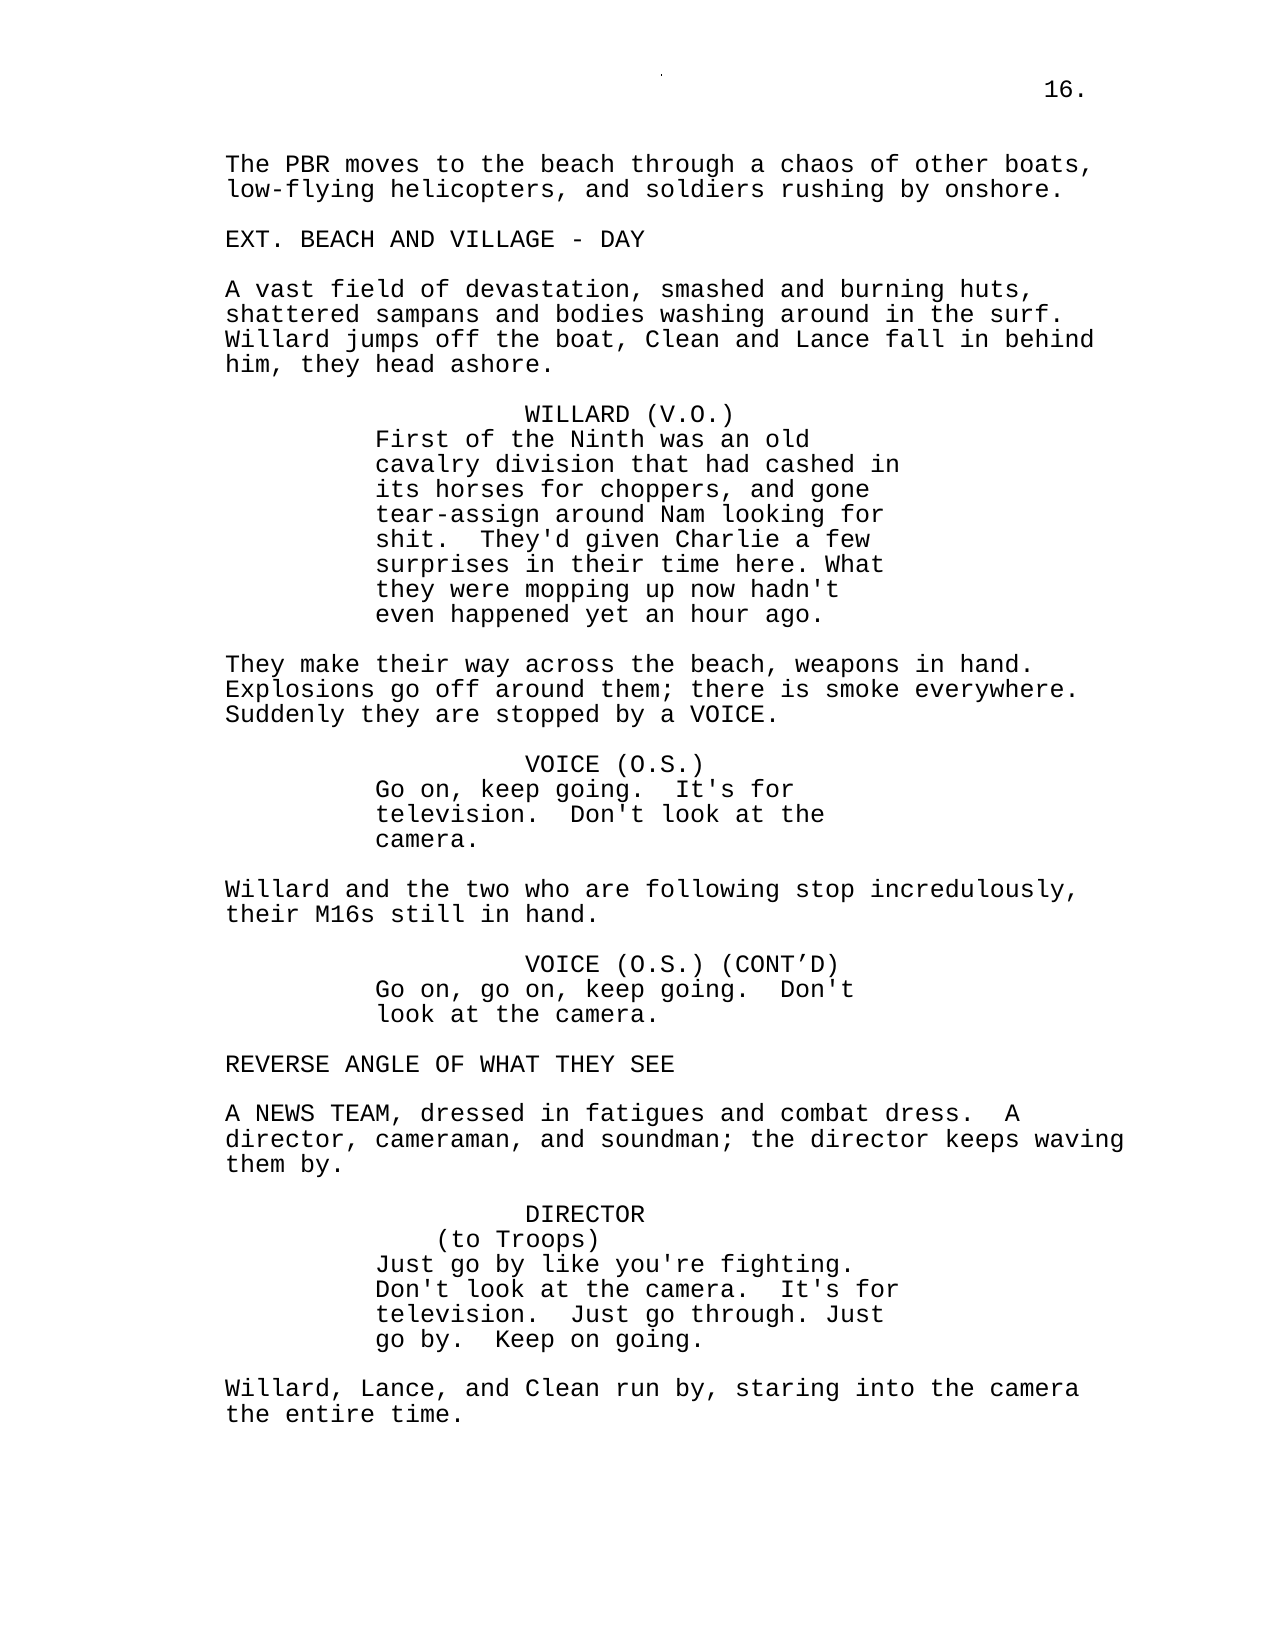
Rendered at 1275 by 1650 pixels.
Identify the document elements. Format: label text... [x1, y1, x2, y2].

text go by. Keep on going. [375, 1327, 1135, 1352]
text Willard, Lance, and Clean run by, staring into the camera the entire time. [225, 1377, 1095, 1427]
text Go on, go on, keep going. Don't [375, 977, 1135, 1002]
text VOICE (O.S.) (CONT’D) [525, 952, 1135, 977]
text television. Don't look at the [375, 802, 1135, 827]
text Don't look at the camera. It's for [375, 1277, 1135, 1302]
text EXT. BEACH AND VILLAGE - DAY [225, 227, 1135, 252]
text shit. They'd given Charlie a few [375, 527, 1135, 552]
text WILLARD (V.O.) [525, 402, 1135, 427]
text REVERSE ANGLE OF WHAT THEY SEE [225, 1052, 1135, 1077]
text Just go by like you're fighting. [375, 1252, 1135, 1277]
text even happened yet an hour ago. [375, 602, 1135, 627]
text 16. [1044, 77, 1135, 102]
text The PBR moves to the beach through a chaos of other boats, low-flying helicopters, and soldiers rushing by onshore. [225, 152, 1110, 202]
text television. Just go through. Just [375, 1302, 1135, 1327]
text camera. [375, 827, 1135, 852]
text First of the Ninth was an old [375, 427, 1135, 452]
text its horses for choppers, and gone [375, 477, 1135, 502]
text DIRECTOR [525, 1202, 1135, 1227]
text they were mopping up now hadn't [375, 577, 1135, 602]
text Go on, keep going. It's for [375, 777, 1135, 802]
text They make their way across the beach, weapons in hand. Explosions go off around them; there is smoke everywhere. Suddenly they are stopped by a VOICE. [225, 652, 1095, 727]
text tear-assign around Nam looking for [375, 502, 1135, 527]
text A NEWS TEAM, dressed in fatigues and combat dress. A director, cameraman, and soundman; the director keeps waving them by. [225, 1102, 1135, 1177]
text A vast field of devastation, smashed and burning huts, shattered sampans and bodies washing around in the surf. Willard jumps off the boat, Clean and Lance fall in behind him, they head ashore. [225, 277, 1110, 377]
text VOICE (O.S.) [525, 752, 1135, 777]
text Willard and the two who are following stop incredulously, their M16s still in hand. [225, 877, 1095, 927]
text look at the camera. [375, 1002, 1135, 1027]
text surprises in their time here. What [375, 552, 1135, 577]
text cavalry division that had cashed in [375, 452, 1135, 477]
text (to Troops) [435, 1227, 1135, 1252]
